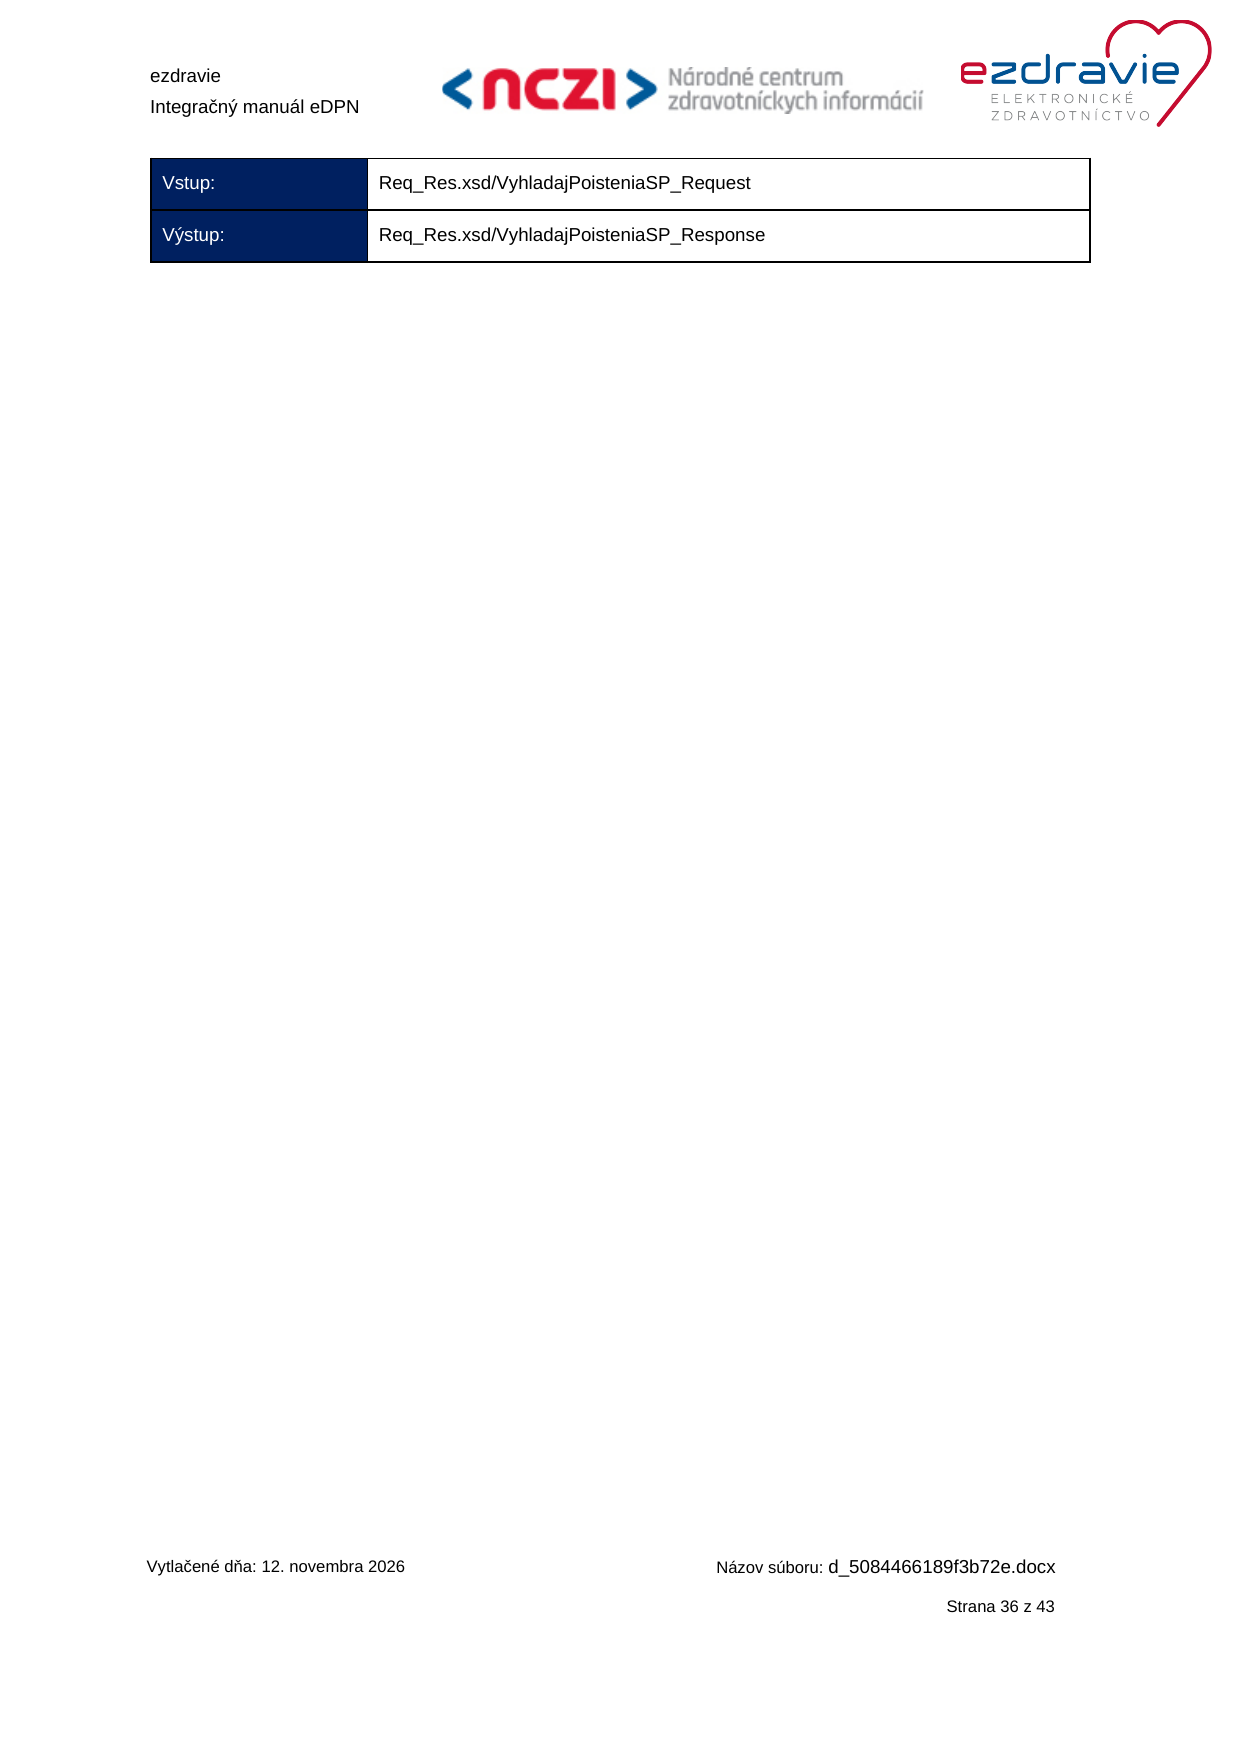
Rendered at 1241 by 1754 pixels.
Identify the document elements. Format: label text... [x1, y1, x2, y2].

table_cell Req_Res.xsd/VyhladajPoisteniaSP_Response [368, 211, 1089, 261]
table_cell Req_Res.xsd/VyhladajPoisteniaSP_Request [368, 159, 1089, 209]
picture [961, 20, 1212, 127]
picture [442, 67, 924, 114]
table_cell Výstup: [152, 211, 367, 261]
table_cell Vstup: [152, 159, 367, 209]
